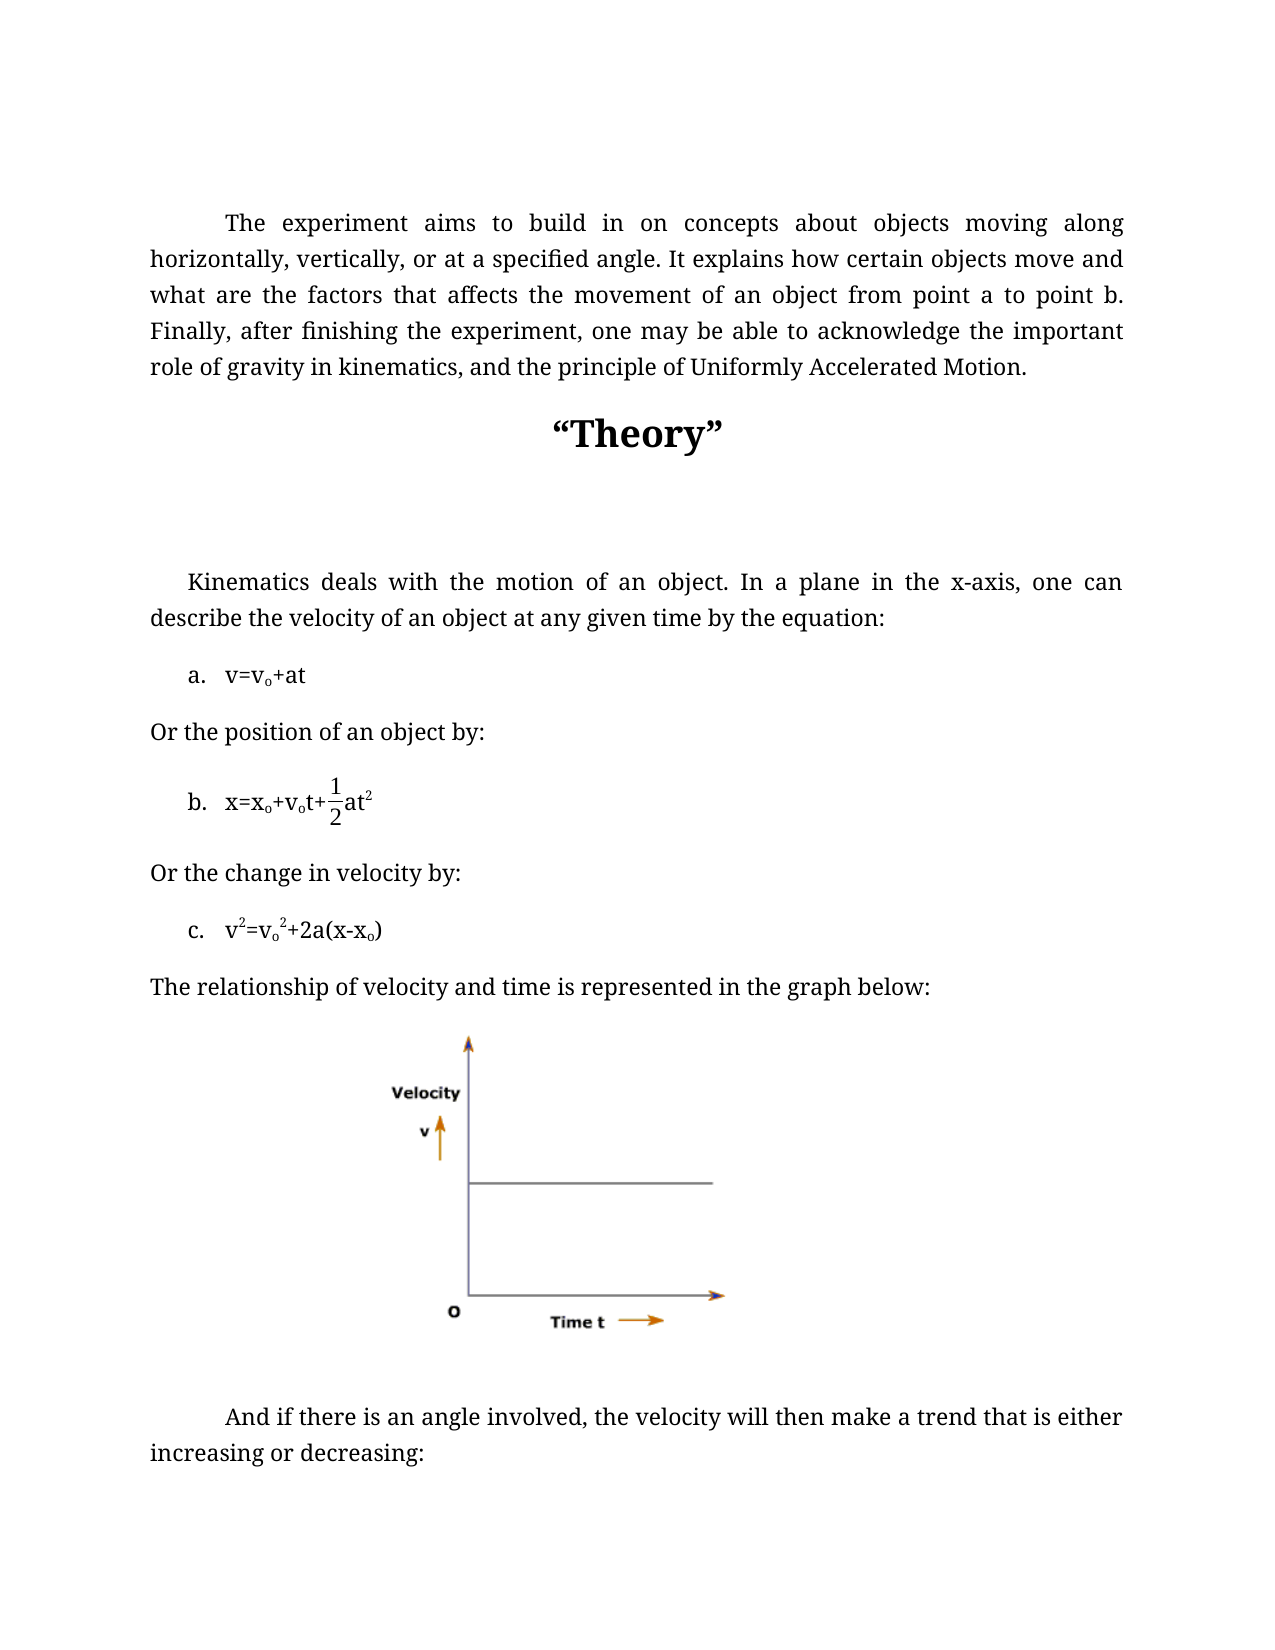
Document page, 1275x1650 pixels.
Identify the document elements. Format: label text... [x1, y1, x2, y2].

list v=vo+at [187, 659, 1125, 690]
text Or the position of an object by: [150, 716, 1125, 747]
text Or the change in velocity by: [150, 857, 1125, 888]
text The experiment aims to build in on concepts about objects moving along horizontally, vertically, or at a specified angle. It explains how certain objects move and what are the factors that affects the movement of an object from point a to point b. Finally, after finishing the experiment, one may be able to acknowledge the important role of gravity in kinematics, and the principle of Uniformly Accelerated Motion. [150, 207, 1125, 382]
list x=xo+vot+at2 [187, 772, 1125, 831]
list v2=vo2+2a(x-xo) [187, 914, 1125, 945]
text “Theory” [150, 407, 1125, 458]
text The relationship of velocity and time is represented in the graph below: [150, 971, 1125, 1002]
picture [384, 1028, 729, 1339]
text Kinematics deals with the motion of an object. In a plane in the x-axis, one can describe the velocity of an object at any given time by the equation: [150, 566, 1125, 633]
text And if there is an angle involved, the velocity will then make a trend that is either increasing or decreasing: [150, 1401, 1125, 1468]
